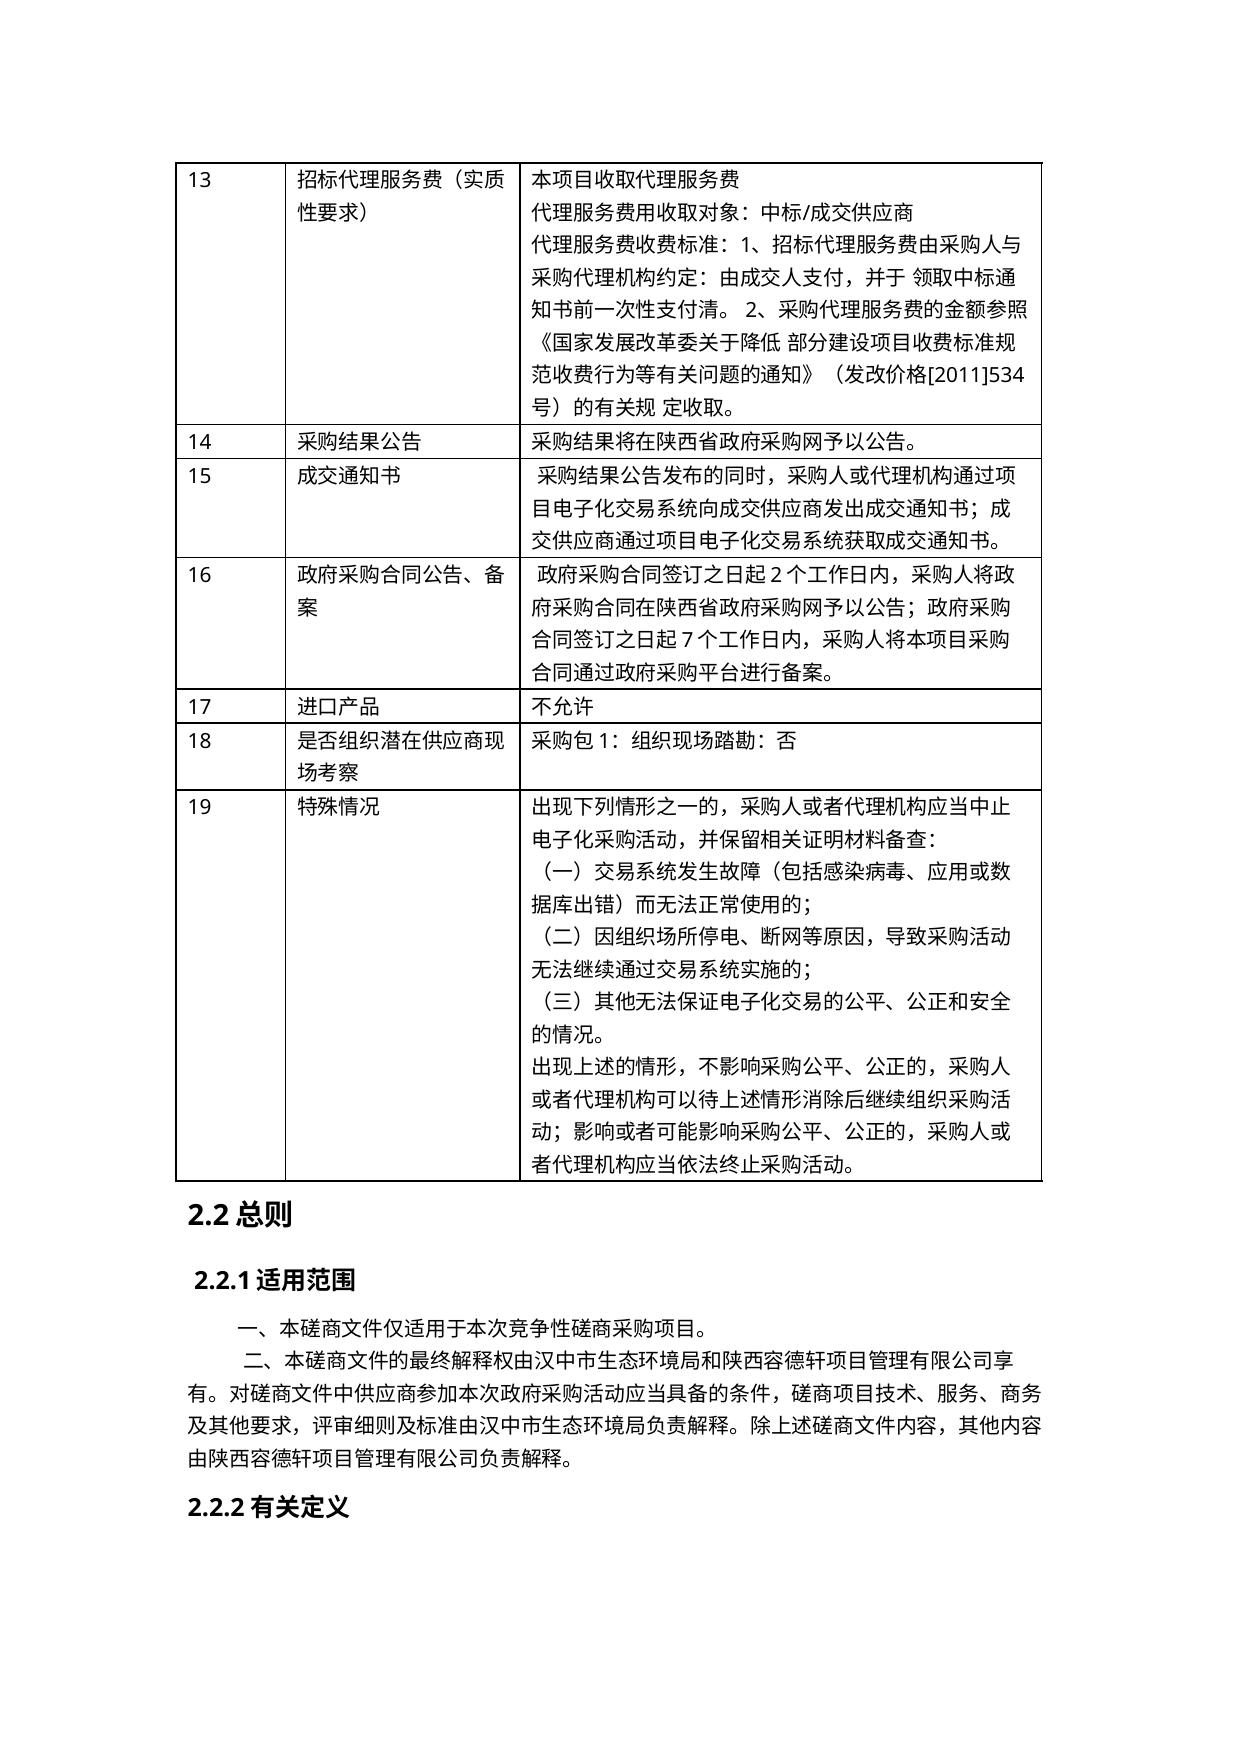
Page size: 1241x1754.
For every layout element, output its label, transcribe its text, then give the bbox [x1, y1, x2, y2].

table_cell 13 [177, 164, 285, 423]
text 2.2总则 [187, 1182, 1053, 1247]
text 2.2.1适用范围 [187, 1247, 1053, 1312]
table_cell 特殊情况 [286, 791, 519, 1180]
text 2.2.2有关定义 [187, 1474, 1053, 1539]
table_cell 采购包1：组织现场踏勘：否 [521, 724, 1041, 789]
table_cell 出现下列情形之一的，采购人或者代理机构应当中止电子化采购活动，并保留相关证明材料备查： （一）交易系统发生故障（包括感染病毒、应用或数据库出错）而无法正常使用的； （二）因组织场所停电、断网等原因，导致采购活动无法继续通过交易系统实施的； （三）其他无法保证电子化交易的公平、公正和安全的情况。 出现上述的情形，不影响采购公平、公正的，采购人或者代理机构可以待上述情形消除后继续组织采购活动；影响或者可能影响采购公平、公正的，采购人或者代理机构应当依法终止采购活动。 [521, 791, 1041, 1180]
table_cell 17 [177, 690, 285, 722]
table_cell 招标代理服务费（实质性要求） [286, 164, 519, 423]
table_cell 采购结果公告 [286, 425, 519, 458]
table_cell 14 [177, 425, 285, 458]
table_cell 15 [177, 459, 285, 557]
table_cell 本项目收取代理服务费 代理服务费用收取对象：中标/成交供应商 代理服务费收费标准：1、招标代理服务费由采购人与采购代理机构约定：由成交人支付，并于 领取中标通知书前一次性支付清。 2、采购代理服务费的金额参照《国家发展改革委关于降低 部分建设项目收费标准规范收费行为等有关问题的通知》（发改价格[2011]534号）的有关规 定收取。 [521, 164, 1041, 423]
table_cell 政府采购合同签订之日起2个工作日内，采购人将政府采购合同在陕西省政府采购网予以公告；政府采购合同签订之日起7个工作日内，采购人将本项目采购合同通过政府采购平台进行备案。 [521, 558, 1041, 688]
table_cell 18 [177, 724, 285, 789]
table_cell 采购结果公告发布的同时，采购人或代理机构通过项目电子化交易系统向成交供应商发出成交通知书；成交供应商通过项目电子化交易系统获取成交通知书。 [521, 459, 1041, 557]
table_cell 成交通知书 [286, 459, 519, 557]
text 一、本磋商文件仅适用于本次竞争性磋商采购项目。 [187, 1312, 1053, 1344]
table_cell 是否组织潜在供应商现场考察 [286, 724, 519, 789]
table_cell 采购结果将在陕西省政府采购网予以公告。 [521, 425, 1041, 458]
table_cell 16 [177, 558, 285, 688]
table_cell 进口产品 [286, 690, 519, 722]
table_cell 不允许 [521, 690, 1041, 722]
table_cell 19 [177, 791, 285, 1180]
table_cell 政府采购合同公告、备案 [286, 558, 519, 688]
text 二、本磋商文件的最终解释权由汉中市生态环境局和陕西容德轩项目管理有限公司享有。对磋商文件中供应商参加本次政府采购活动应当具备的条件，磋商项目技术、服务、商务及其他要求，评审细则及标准由汉中市生态环境局负责解释。除上述磋商文件内容，其他内容由陕西容德轩项目管理有限公司负责解释。 [187, 1344, 1053, 1474]
